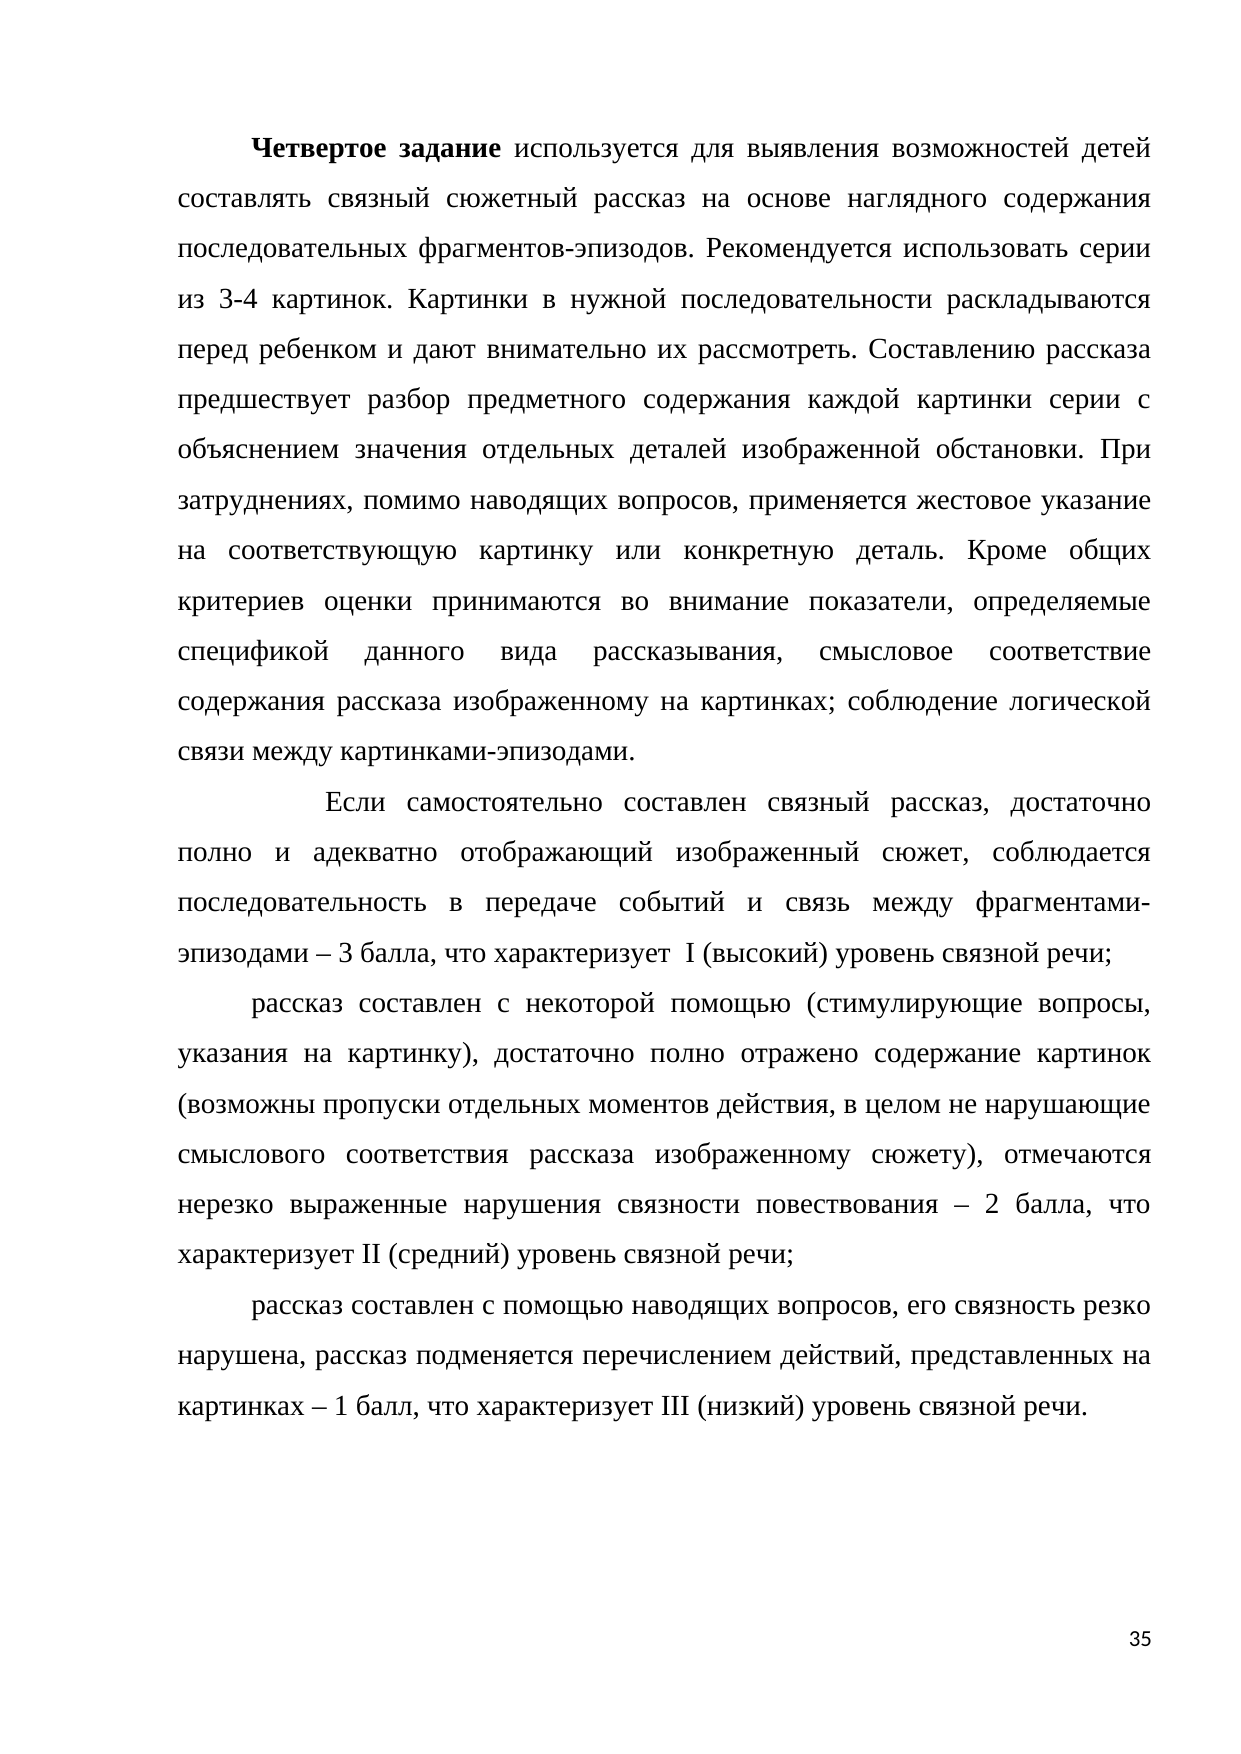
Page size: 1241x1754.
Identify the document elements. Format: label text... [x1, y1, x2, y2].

text рассказ составлен с помощью наводящих вопросов, его связность резко нарушена, рассказ подменяется перечислением действий, представленных на картинках – 1 балл, что характеризует III (низкий) уровень связной речи. [177, 1287, 1152, 1421]
text Если самостоятельно составлен связный рассказ, достаточно полно и адекватно отображающий изображенный сюжет, соблюдается последовательность в передаче событий и связь между фрагментами-эпизодами – 3 балла, что характеризует I (высокий) уровень связной речи; [177, 784, 1152, 968]
text рассказ составлен с некоторой помощью (стимулирующие вопросы, указания на картинку), достаточно полно отражено содержание картинок (возможны пропуски отдельных моментов действия, в целом не нарушающие смыслового соответствия рассказа изображенному сюжету), отмечаются нерезко выраженные нарушения связности повествования – 2 балла, что характеризует II (средний) уровень связной речи; [177, 985, 1152, 1270]
subtitle Четвертое задание используется для выявления возможностей детей составлять связный сюжетный рассказ на основе наглядного содержания последовательных фрагментов-эпизодов. Рекомендуется использовать серии из 3-4 картинок. Картинки в нужной последовательности раскладываются перед ребенком и дают внимательно их рассмотреть. Составлению рассказа предшествует разбор предметного содержания каждой картинки серии с объяснением значения отдельных деталей изображенной обстановки. При затруднениях, помимо наводящих вопросов, применяется жестовое указание на соответствующую картинку или конкретную деталь. Кроме общих критериев оценки принимаются во внимание показатели, определяемые спецификой данного вида рассказывания, смысловое соответствие содержания рассказа изображенному на картинках; соблюдение логической связи между картинками-эпизодами. [177, 130, 1152, 767]
